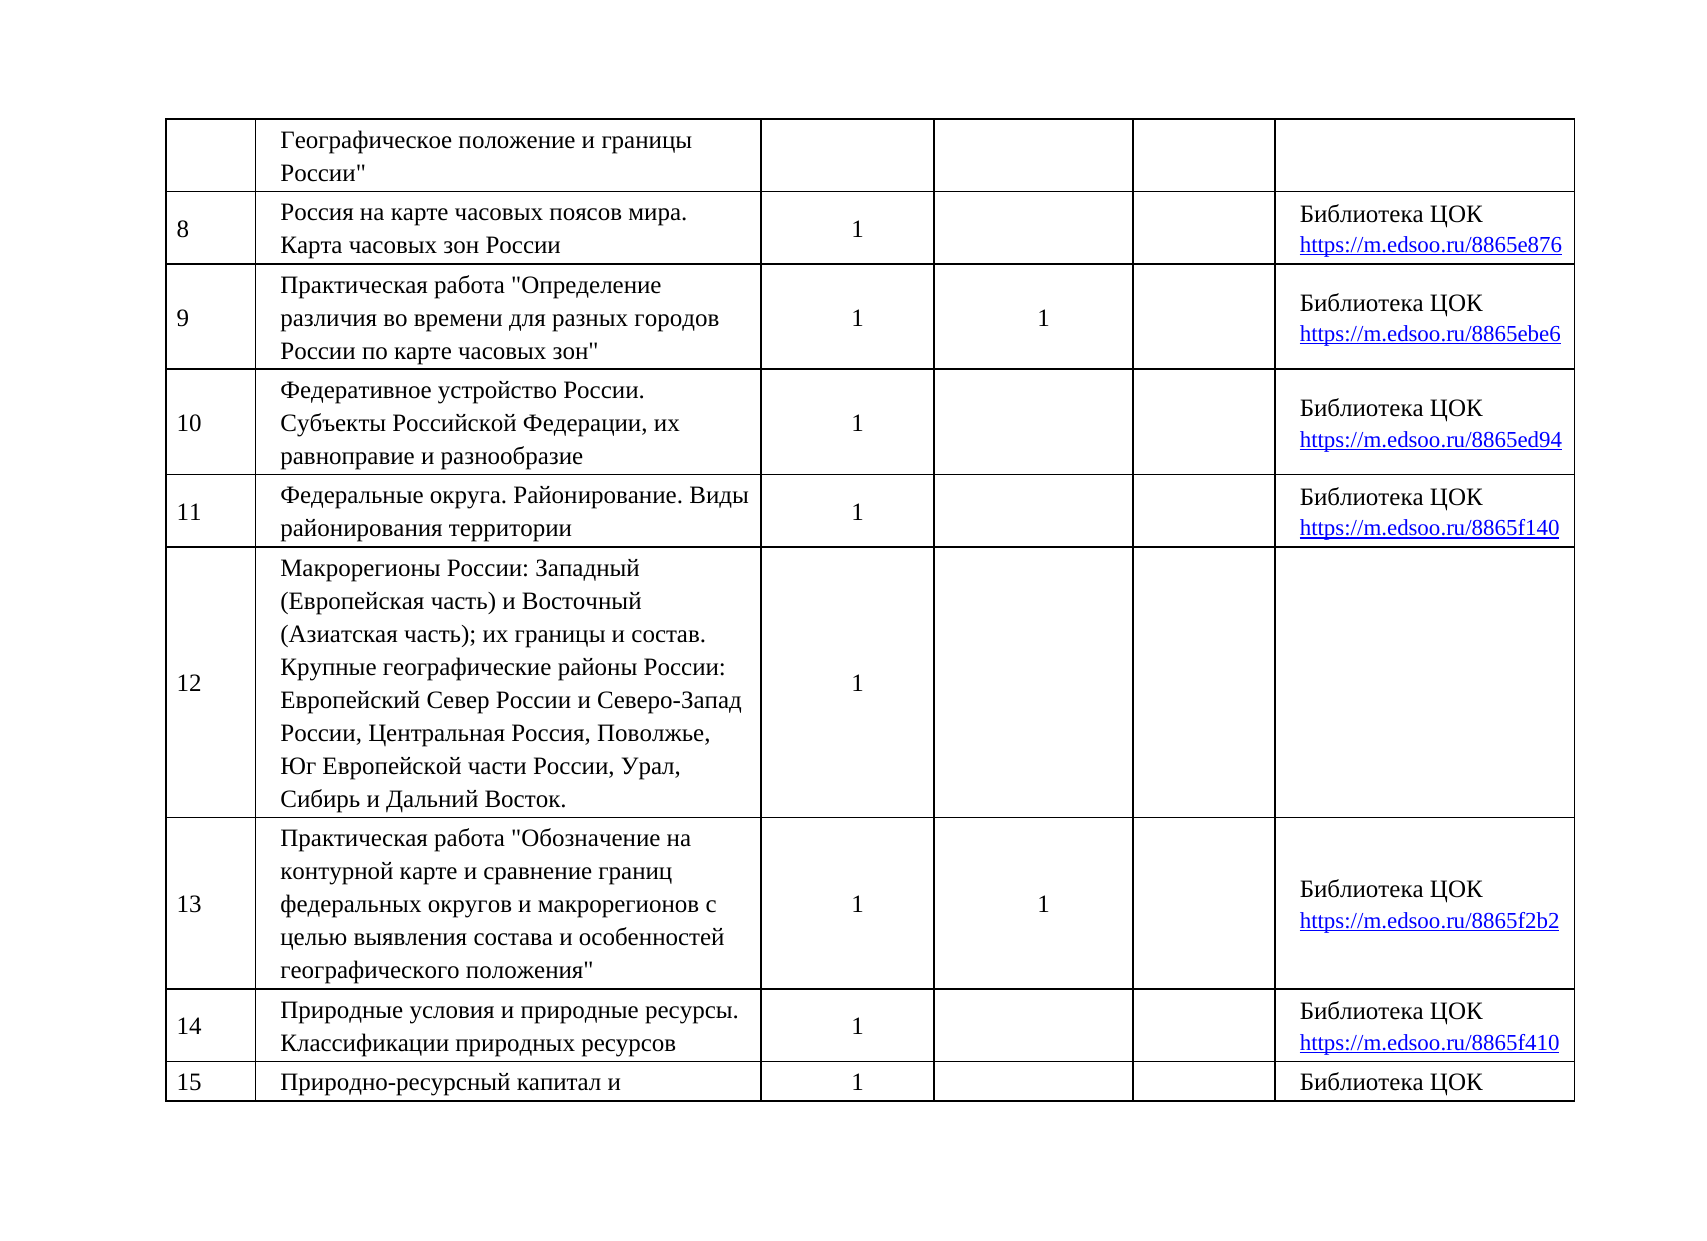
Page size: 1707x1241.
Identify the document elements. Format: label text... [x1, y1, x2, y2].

table_cell 1 [762, 120, 933, 191]
table_cell 11 [167, 475, 255, 546]
table_cell [1134, 475, 1274, 546]
table_cell Библиотека ЦОК https://m.edsoo.ru/8865ed94 [1276, 370, 1574, 474]
table_cell Библиотека ЦОК https://m.edsoo.ru/8865e876 [1276, 192, 1574, 263]
table_cell 1 [762, 548, 933, 817]
table_cell Федеральные округа. Районирование. Виды районирования территории [256, 475, 760, 546]
table_cell [1134, 1062, 1274, 1100]
table_cell 1 [762, 475, 933, 546]
table_cell [935, 120, 1132, 191]
table_cell Библиотека ЦОК https://m.edsoo.ru/8865ebe6 [1276, 265, 1574, 368]
table_cell 1 [762, 990, 933, 1061]
table_cell 1 [762, 192, 933, 263]
table_cell [1276, 120, 1574, 191]
table_cell Практическая работа "Обозначение на контурной карте и сравнение границ федеральных округов и макрорегионов с целью выявления состава и особенностей географического положения" [256, 818, 760, 988]
table_cell [935, 475, 1132, 546]
table_cell 1 [762, 265, 933, 368]
table_cell Природные условия и природные ресурсы. Классификации природных ресурсов [256, 990, 760, 1061]
table_cell 12 [167, 548, 255, 817]
table_cell 1 [762, 818, 933, 988]
table_cell 7 [167, 120, 255, 191]
table_cell 14 [167, 990, 255, 1061]
table_cell [935, 1062, 1132, 1100]
table_cell Библиотека ЦОК https://m.edsoo.ru/8865f2b2 [1276, 818, 1574, 988]
table_cell 1 [935, 818, 1132, 988]
table_cell Макрорегионы России: Западный (Европейская часть) и Восточный (Азиатская часть); их границы и состав. Крупные географические районы России: Европейский Север России и Северо-Запад России, Центральная Россия, Поволжье, Юг Европейской части России, Урал, Сибирь и Дальний Восток. [256, 548, 760, 817]
table_cell [935, 192, 1132, 263]
table_cell [1134, 192, 1274, 263]
table_cell Россия на карте часовых поясов мира. Карта часовых зон России [256, 192, 760, 263]
table_cell 13 [167, 818, 255, 988]
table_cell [256, 120, 760, 191]
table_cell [256, 1062, 760, 1100]
table_cell [935, 370, 1132, 474]
table_cell Библиотека ЦОК https://m.edsoo.ru/8865f410 [1276, 990, 1574, 1061]
table_cell 1 [762, 370, 933, 474]
table_cell 1 [935, 265, 1132, 368]
table_cell 1 [762, 1062, 933, 1100]
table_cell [1276, 1062, 1574, 1100]
table_cell [1134, 990, 1274, 1061]
table_cell [1276, 548, 1574, 817]
table_cell Практическая работа "Определение различия во времени для разных городов России по карте часовых зон" [256, 265, 760, 368]
table_cell Федеративное устройство России. Субъекты Российской Федерации, их равноправие и разнообразие [256, 370, 760, 474]
table_cell [1134, 120, 1274, 191]
table_cell [1134, 818, 1274, 988]
table_cell Библиотека ЦОК https://m.edsoo.ru/8865f140 [1276, 475, 1574, 546]
table_cell [1134, 548, 1274, 817]
table_cell [935, 548, 1132, 817]
table_cell 15 [167, 1062, 255, 1100]
table_cell 10 [167, 370, 255, 474]
table_cell [935, 990, 1132, 1061]
table_cell 9 [167, 265, 255, 368]
table_cell 8 [167, 192, 255, 263]
table_cell [1134, 265, 1274, 368]
table_cell [1134, 370, 1274, 474]
